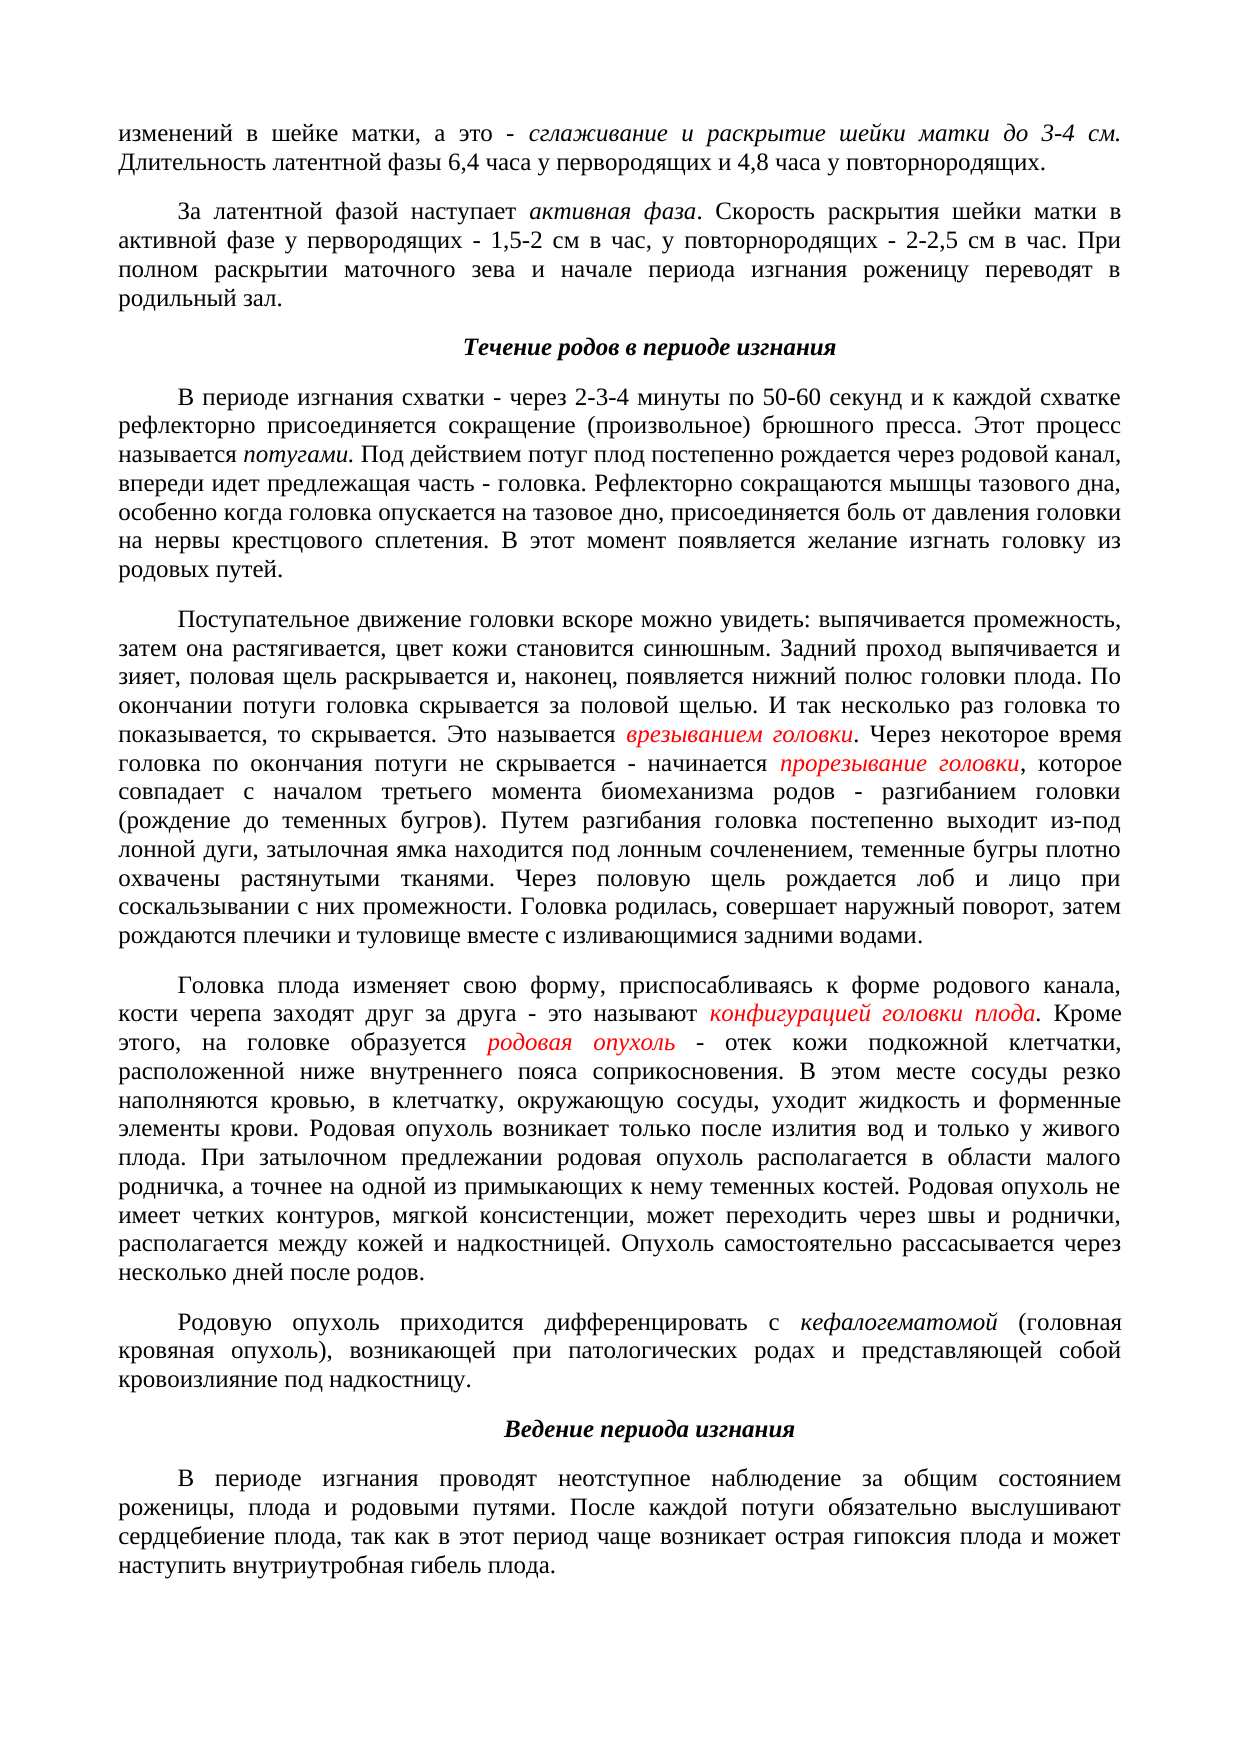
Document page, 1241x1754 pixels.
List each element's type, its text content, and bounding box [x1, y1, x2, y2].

text За латентной фазой наступает активная фаза. Скорость раскрытия шейки матки в активной фазе у первородящих - 1,5-2 см в час, у повторнородящих - 2-2,5 см в час. При полном раскрытии маточного зева и начале периода изгнания роженицу переводят в родильный зал. [118, 196, 1122, 311]
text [118, 118, 1122, 176]
text В периоде изгнания проводят неотступное наблюдение за общим состоянием роженицы, плода и родовыми путями. После каждой потуги обязательно выслушивают сердцебиение плода, так как в этот период чаще возникает острая гипоксия плода и может наступить внутриутробная гибель плода. [118, 1463, 1122, 1578]
text Поступательное движение головки вскоре можно увидеть: выпячивается промежность, затем она растягивается, цвет кожи становится синюшным. Задний проход выпячивается и зияет, половая щель раскрывается и, наконец, появляется нижний полюс головки плода. По окончании потуги головка скрывается за половой щелью. И так несколько раз головка то показывается, то скрывается. Это называется врезыванием головки. Через некоторое время головка по окончания потуги не скрывается - начинается прорезывание головки, которое совпадает с началом третьего момента биомеханизма родов - разгибанием головки (рождение до теменных бугров). Путем разгибания головка постепенно выходит из-под лонной дуги, затылочная ямка находится под лонным сочленением, теменные бугры плотно охвачены растянутыми тканями. Через половую щель рождается лоб и лицо при соскальзывании с них промежности. Головка родилась, совершает наружный поворот, затем рождаются плечики и туловище вместе с изливающимися задними водами. [118, 604, 1122, 949]
text Ведение периода изгнания [118, 1414, 1122, 1443]
text Родовую опухоль приходится дифференцировать с кефалогематомой (головная кровяная опухоль), возникающей при патологических родах и представляющей собой кровоизлияние под надкостницу. [118, 1307, 1122, 1393]
text Головка плода изменяет свою форму, приспосабливаясь к форме родового канала, кости черепа заходят друг за друга - это называют конфигурацией головки плода. Кроме этого, на головке образуется родовая опухоль - отек кожи подкожной клетчатки, расположенной ниже внутреннего пояса соприкосновения. В этом месте сосуды резко наполняются кровью, в клетчатку, окружающую сосуды, уходит жидкость и форменные элементы крови. Родовая опухоль возникает только после излития вод и только у живого плода. При затылочном предлежании родовая опухоль располагается в области малого родничка, а точнее на одной из примыкающих к нему теменных костей. Родовая опухоль не имеет четких контуров, мягкой консистенции, может переходить через швы и роднички, располагается между кожей и надкостницей. Опухоль самостоятельно рассасывается через несколько дней после родов. [118, 970, 1122, 1286]
text В периоде изгнания схватки - через 2-3-4 минуты по 50-60 секунд и к каждой схватке рефлекторно присоединяется сокращение (произвольное) брюшного пресса. Этот процесс называется потугами. Под действием потуг плод постепенно рождается через родовой канал, впереди идет предлежащая часть - головка. Рефлекторно сокращаются мышцы тазового дна, особенно когда головка опускается на тазовое дно, присоединяется боль от давления головки на нервы крестцового сплетения. В этот момент появляется желание изгнать головку из родовых путей. [118, 382, 1122, 583]
text Течение родов в периоде изгнания [118, 332, 1122, 361]
